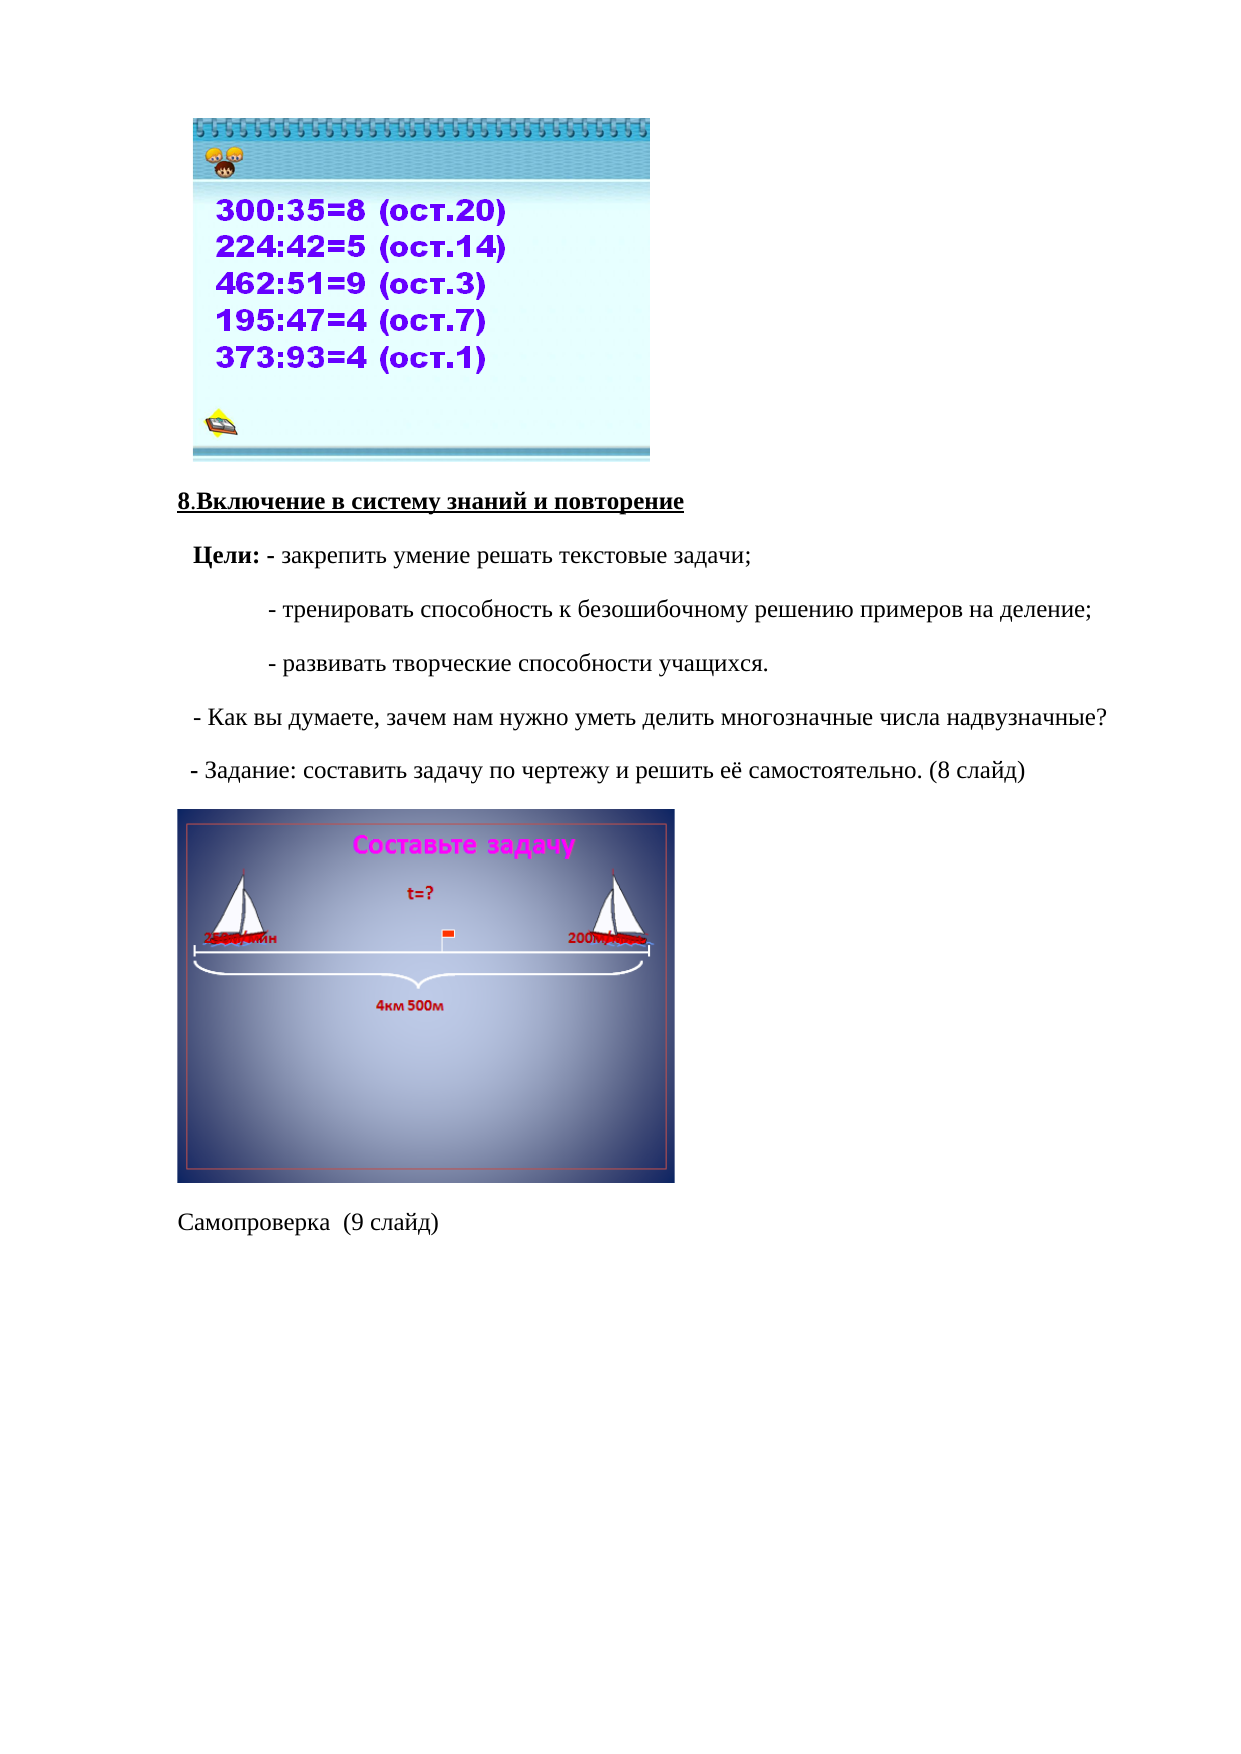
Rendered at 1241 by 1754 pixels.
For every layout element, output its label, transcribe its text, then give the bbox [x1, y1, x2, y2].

text Цели: - закрепить умение решать текстовые задачи; [193, 540, 1152, 569]
text 8.Включение в систему знаний и повторение [177, 486, 1152, 515]
picture [177, 809, 675, 1183]
text - тренировать способность к безошибочному решению примеров на деление; [193, 594, 1152, 623]
text - Как вы думаете, зачем нам нужно уметь делить многозначные числа надвузначные? [193, 702, 1152, 730]
picture [192, 118, 650, 462]
text Самопроверка (9 слайд) [177, 1207, 1152, 1236]
text - Задание: составить задачу по чертежу и решить её самостоятельно. (8 слайд) [177, 755, 1152, 784]
text - развивать творческие способности учащихся. [193, 648, 1152, 676]
